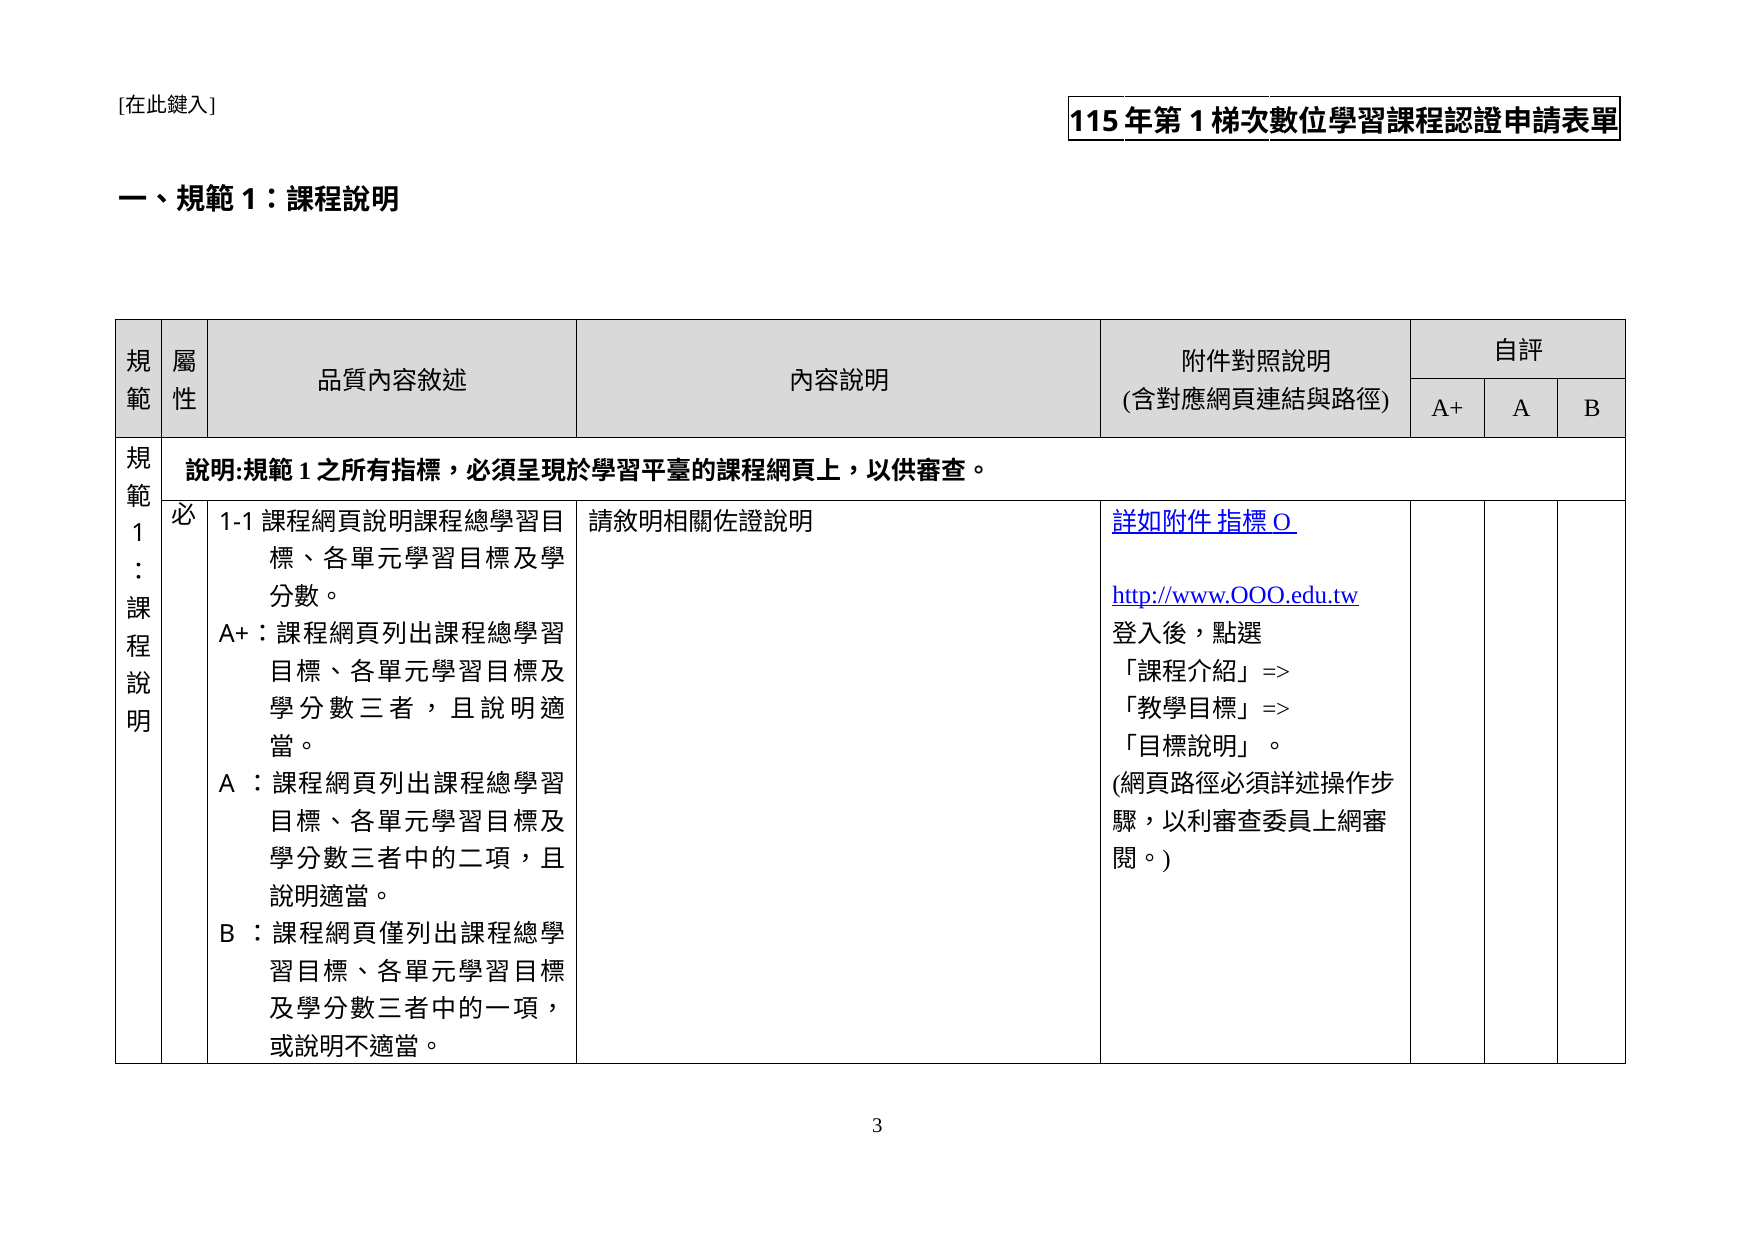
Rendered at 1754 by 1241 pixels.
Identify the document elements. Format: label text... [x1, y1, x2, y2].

table_cell A+ [1411, 379, 1484, 437]
table_header 品質內容敘述 [208, 320, 576, 437]
table_header 規範 [116, 320, 161, 437]
table_cell 請敘明相關佐證說明 [577, 501, 1100, 1063]
table_header 內容說明 [577, 320, 1100, 437]
table_header 自評 [1411, 320, 1625, 378]
table_cell [1485, 501, 1557, 1063]
table_header 屬性 [162, 320, 207, 437]
text 一、規範1：課程說明 [118, 159, 1636, 234]
table_cell [1411, 501, 1484, 1063]
table_cell 詳如附件 指標O http://www.OOO.edu.tw 登入後，點選 「課程介紹」=> 「教學目標」=> 「目標說明」。 (網頁路徑必須詳述操作步驟，以利審查委員上網審閱。) [1101, 501, 1410, 1063]
table_cell 說明:規範1之所有指標，必須呈現於學習平臺的課程網頁上，以供審查。 [162, 438, 1625, 499]
table_cell B [1558, 379, 1625, 437]
table_cell 必 [162, 501, 207, 1063]
table_cell 1-1課程網頁說明課程總學習目標、各單元學習目標及學分數。 A+：課程網頁列出課程總學習目標、各單元學習目標及學分數三者，且說明適當。 A ：課程網頁列出課程總學習目標、各單元學習目標及學分數三者中的二項，且說明適當。 B ：課程網頁僅列出課程總學習目標、各單元學習目標及學分數三者中的一項，或說明不適當。 [208, 501, 576, 1063]
table_header 附件對照說明 (含對應網頁連結與路徑) [1101, 320, 1410, 437]
table_cell A [1485, 379, 1557, 437]
table_cell 規範 1 ： 課程說明 [116, 438, 161, 1063]
table_cell [1558, 501, 1625, 1063]
